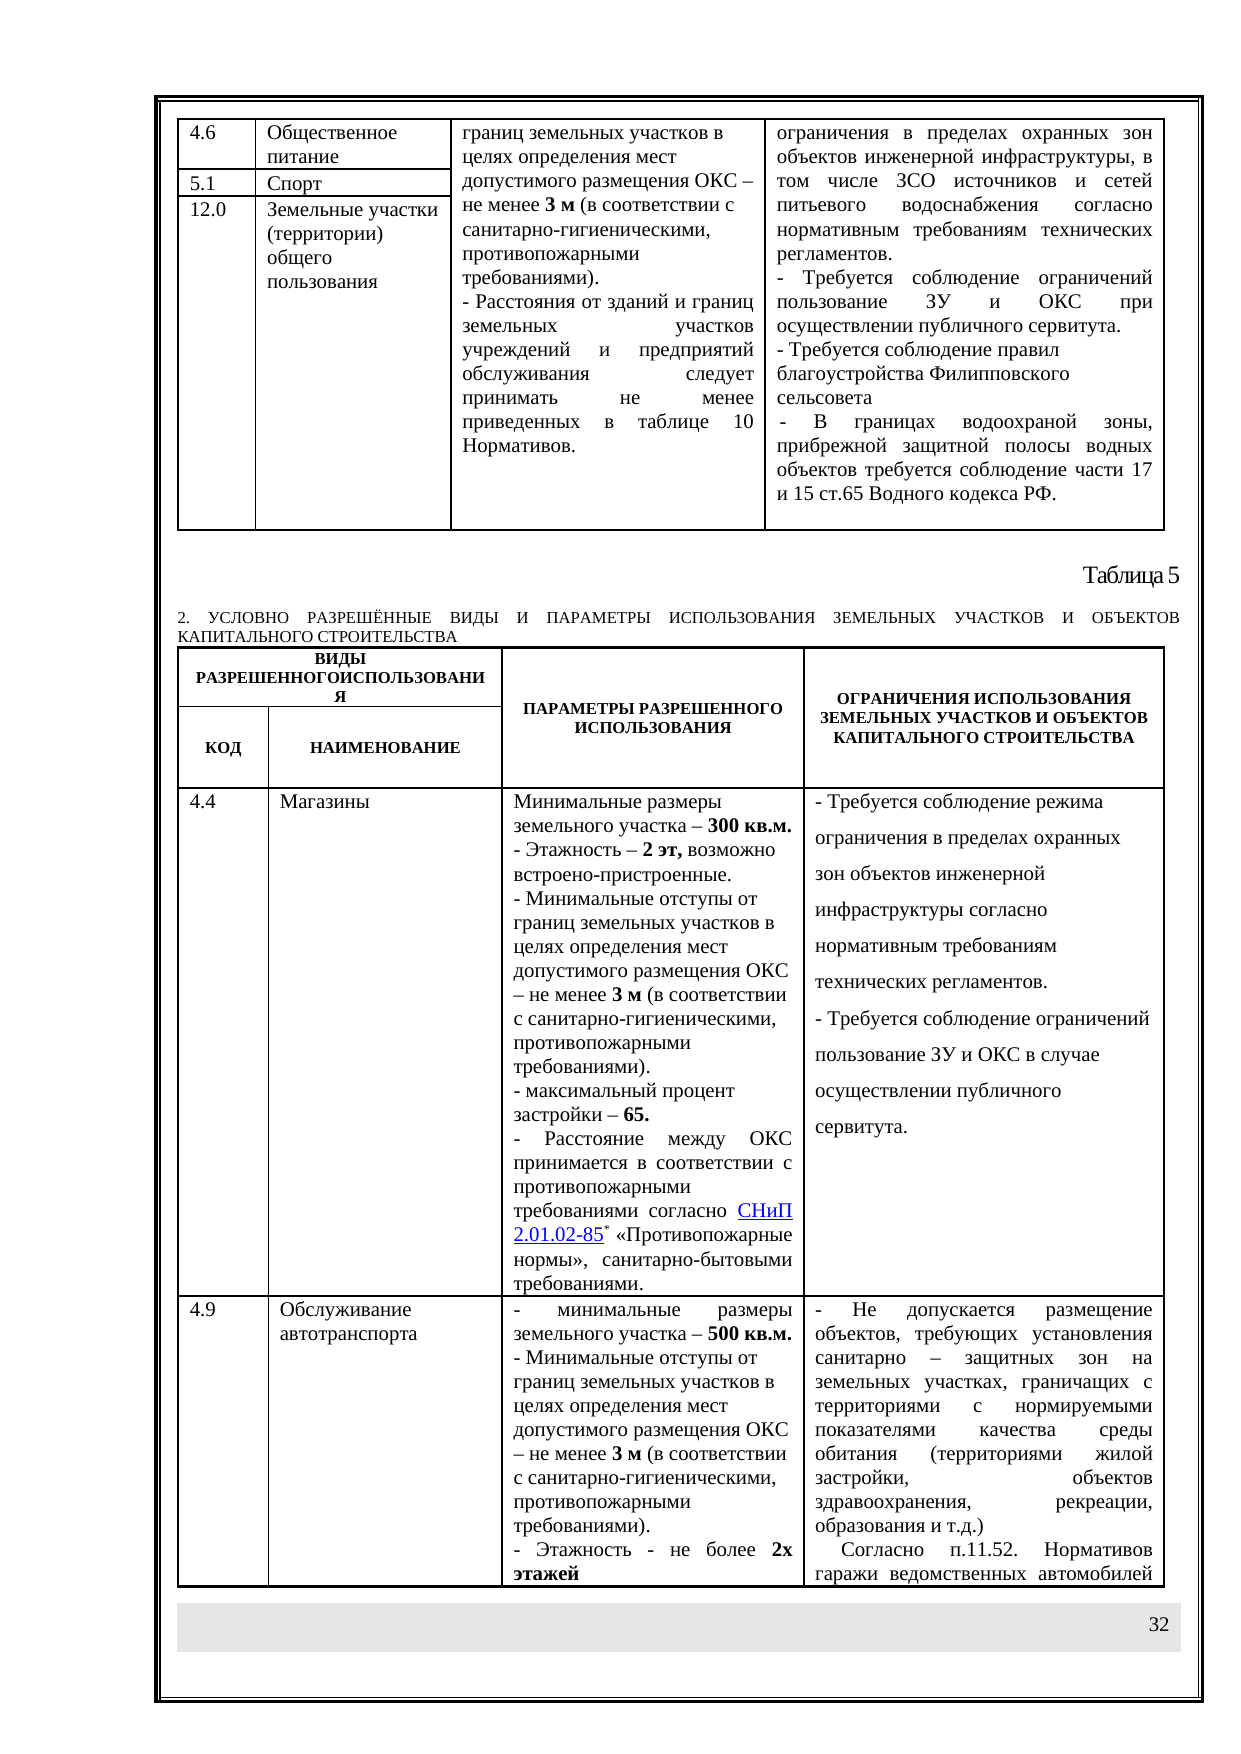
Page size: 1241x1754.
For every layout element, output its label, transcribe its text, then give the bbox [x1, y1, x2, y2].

table_header ВИДЫ РАЗРЕШЕННОГОИСПОЛЬЗОВАНИЯ [179, 649, 501, 706]
table_cell Общественное питание [256, 120, 450, 168]
table_header ПАРАМЕТРЫ РАЗРЕШЕННОГО ИСПОЛЬЗОВАНИЯ [503, 649, 803, 787]
table_cell КОД [179, 707, 268, 787]
table_cell Земельные участки (территории) общего пользования [256, 197, 450, 529]
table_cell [805, 1297, 1163, 1585]
text Таблица 5 [252, 560, 1181, 589]
table_cell 4.9 [179, 1297, 268, 1585]
text 2. УСЛОВНО РАЗРЕШЁННЫЕ ВИДЫ И ПАРАМЕТРЫ ИСПОЛЬЗОВАНИЯ ЗЕМЕЛЬНЫХ УЧАСТКОВ И ОБЪЕКТОВ КАПИТАЛЬНОГО СТРОИТЕЛЬСТВА [177, 608, 1181, 646]
table_header ОГРАНИЧЕНИЯ ИСПОЛЬЗОВАНИЯ ЗЕМЕЛЬНЫХ УЧАСТКОВ И ОБЪЕКТОВ КАПИТАЛЬНОГО СТРОИТЕЛЬСТВА [805, 649, 1163, 787]
table_cell Минимальные размеры земельного участка – 300 кв.м. - Этажность – 2 эт, возможно встроено-пристроенные. - Минимальные отступы от границ земельных участков в целях определения мест допустимого размещения ОКС – не менее 3 м (в соответствии с санитарно-гигиеническими, противопожарными требованиями). - максимальный процент застройки – 65. - Расстояние между ОКС принимается в соответствии с противопожарными требованиями согласно СНиП 2.01.02-85* «Противопожарные нормы», санитарно-бытовыми требованиями. [503, 789, 803, 1294]
table_cell 4.4 [179, 789, 268, 1294]
table_cell 5.1 [179, 170, 255, 194]
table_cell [269, 1297, 501, 1585]
table_cell Магазины [269, 789, 501, 1294]
table_cell 4.6 [179, 120, 255, 168]
table_cell 12.0 [179, 197, 255, 529]
table_cell НАИМЕНОВАНИЕ [269, 707, 501, 787]
table_cell - Требуется соблюдение режима ограничения в пределах охранных зон объектов инженерной инфраструктуры согласно нормативным требованиям технических регламентов. - Требуется соблюдение ограничений пользование ЗУ и ОКС в случае осуществлении публичного сервитута. [805, 789, 1163, 1294]
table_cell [503, 1297, 803, 1585]
table_cell Спорт [256, 170, 450, 194]
